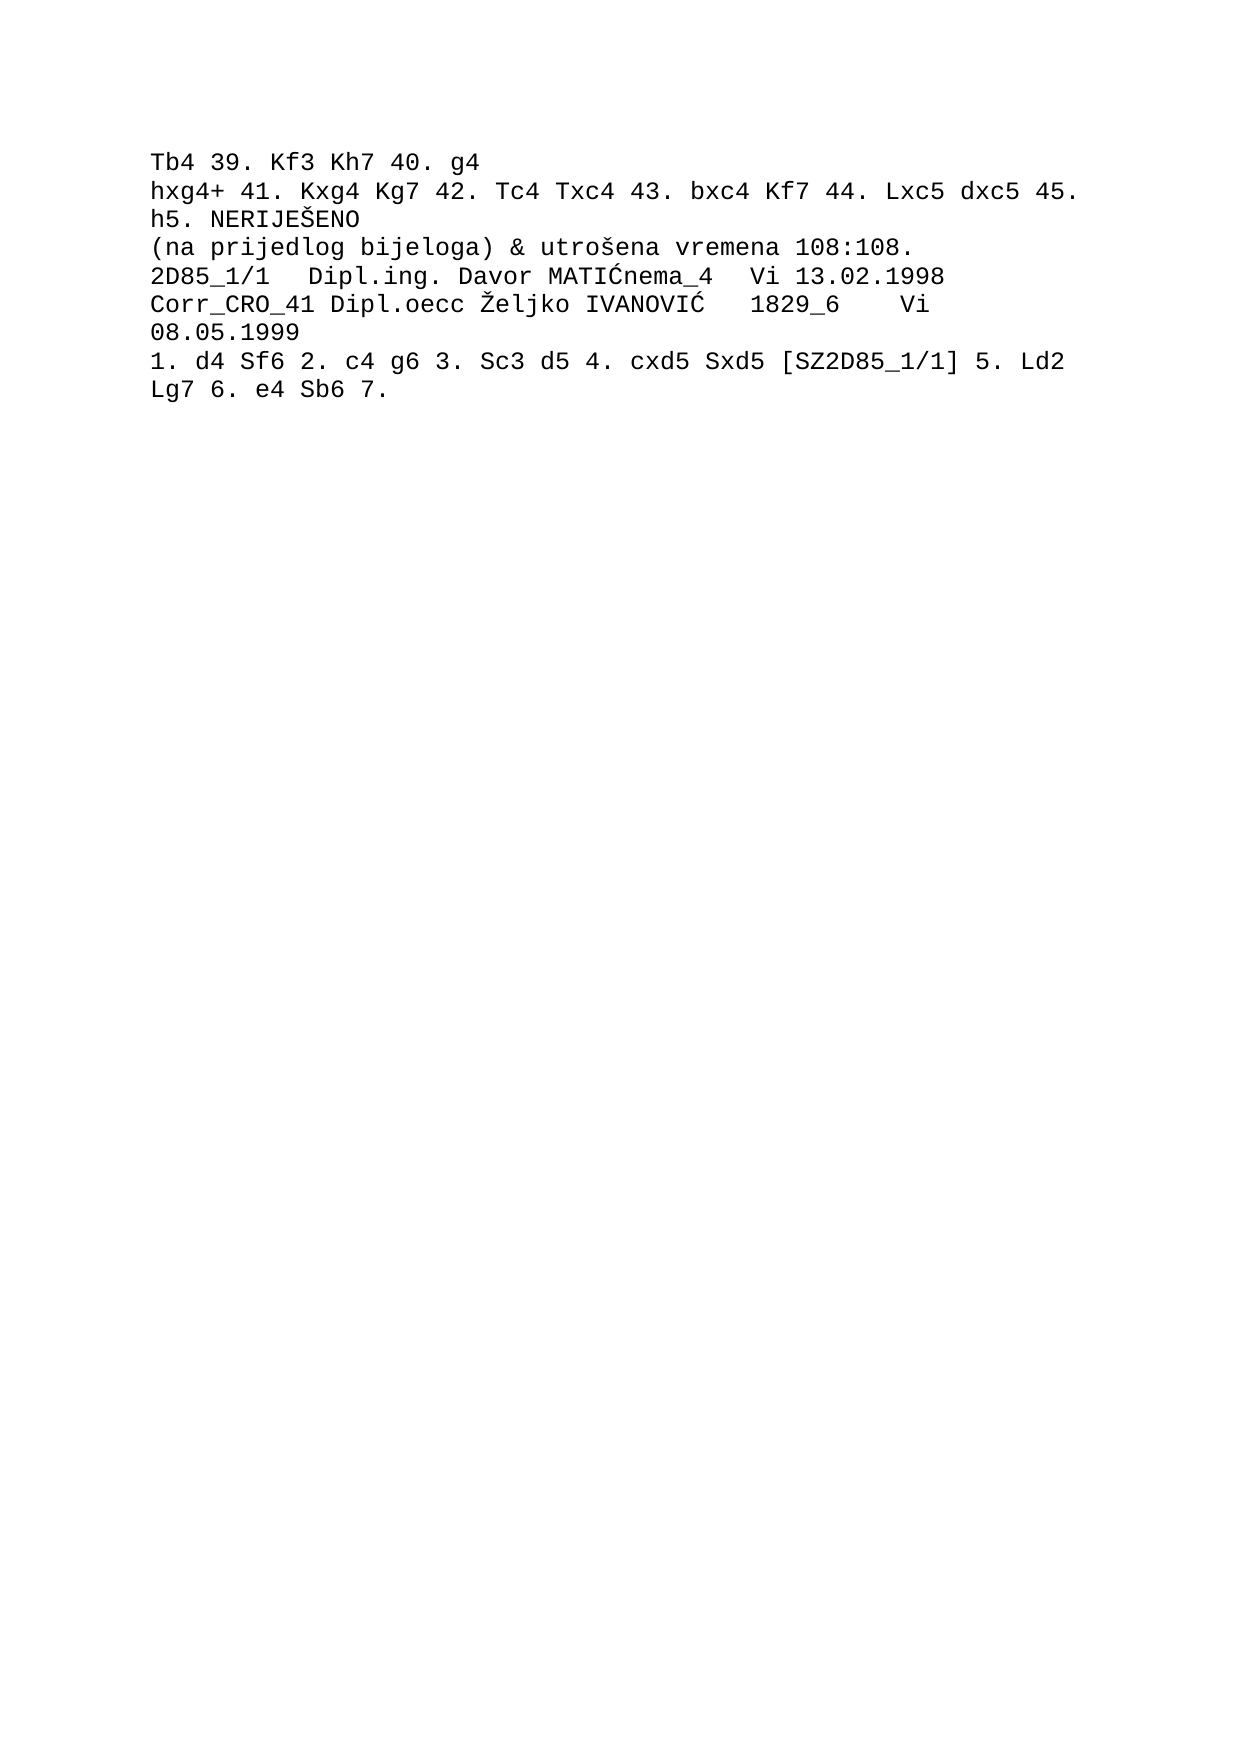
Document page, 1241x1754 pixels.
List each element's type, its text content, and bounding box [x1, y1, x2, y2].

text Corr_CRO_41 Dipl.oecc Željko IVANOVIĆ 1829_6 Vi 08.05.1999 [150, 292, 1090, 348]
text 2D85_1/1 Dipl.ing. Davor MATIĆ nema_4 Vi 13.02.1998 [150, 263, 1090, 292]
text 1. d4 Sf6 2. c4 g6 3. Sc3 d5 4. cxd5 Sxd5 [SZ2D85_1/1] 5. Ld2 Lg7 6. e4 Sb6 7. [150, 348, 1090, 405]
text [150, 150, 1090, 263]
